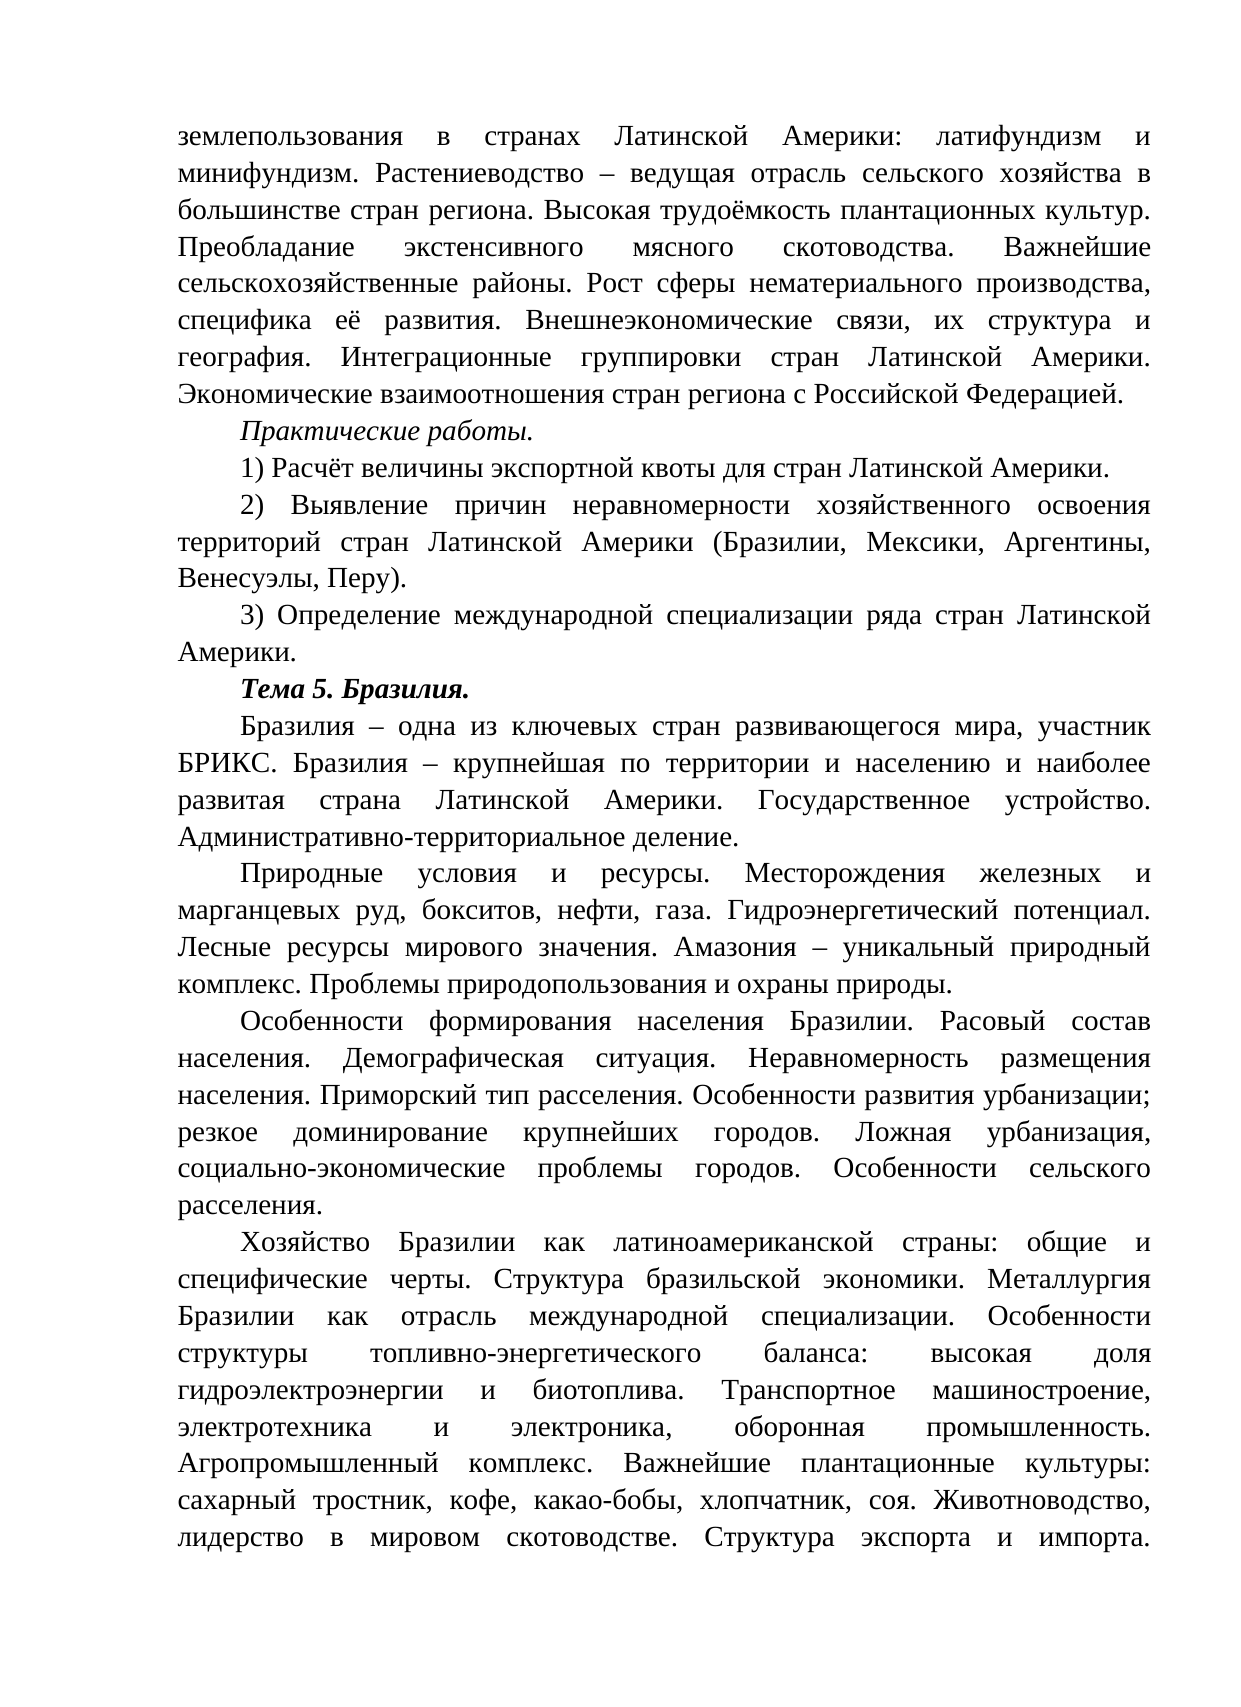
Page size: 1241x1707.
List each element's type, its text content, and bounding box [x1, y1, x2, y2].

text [177, 118, 1152, 410]
text Тема 5. Бразилия. [177, 671, 1152, 705]
text 1) Расчёт величины экспортной квоты для стран Латинской Америки. [177, 450, 1152, 483]
text Природные условия и ресурсы. Месторождения железных и марганцевых руд, бокситов, нефти, газа. Гидроэнергетический потенциал. Лесные ресурсы мирового значения. Амазония – уникальный природный комплекс. Проблемы природопользования и охраны природы. [177, 856, 1152, 1000]
text 2) Выявление причин неравномерности хозяйственного освоения территорий стран Латинской Америки (Бразилии, Мексики, Аргентины, Венесуэлы, Перу). [177, 487, 1152, 594]
text Практические работы. [177, 413, 1152, 447]
text Бразилия – одна из ключевых стран развивающегося мира, участник БРИКС. Бразилия – крупнейшая по территории и населению и наиболее развитая страна Латинской Америки. Государственное устройство. Административно-территориальное деление. [177, 708, 1152, 852]
text 3) Определение международной специализации ряда стран Латинской Америки. [177, 597, 1152, 668]
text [177, 1224, 1152, 1553]
text Особенности формирования населения Бразилии. Расовый состав населения. Демографическая ситуация. Неравномерность размещения населения. Приморский тип расселения. Особенности развития урбанизации; резкое доминирование крупнейших городов. Ложная урбанизация, социально-экономические проблемы городов. Особенности сельского расселения. [177, 1003, 1152, 1221]
